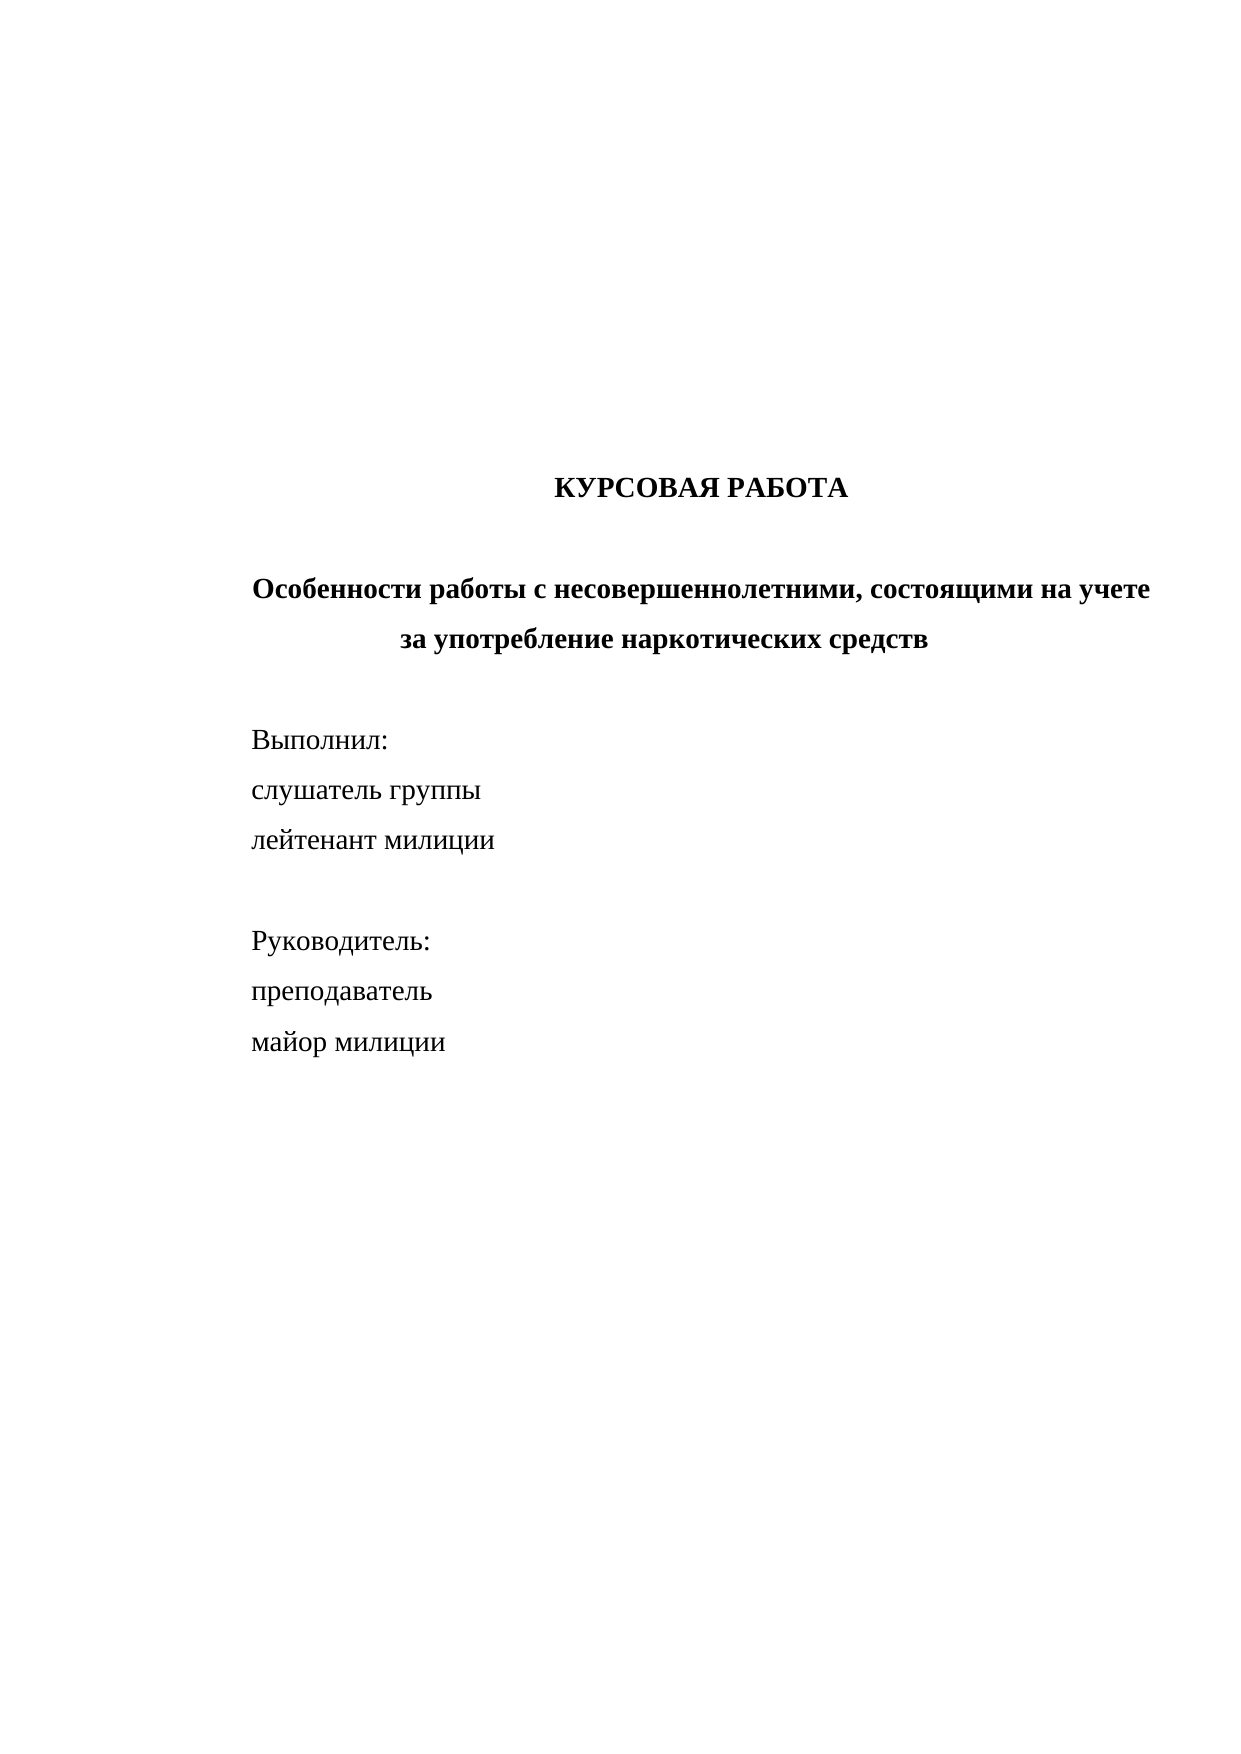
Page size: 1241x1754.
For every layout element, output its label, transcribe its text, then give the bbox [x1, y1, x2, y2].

title КУРСОВАЯ РАБОТА [177, 470, 1152, 504]
title Руководитель: [177, 923, 1152, 957]
title слушатель группы [177, 772, 1152, 806]
title преподаватель [177, 973, 1152, 1007]
title лейтенант милиции [177, 822, 1152, 856]
title майор милиции [177, 1024, 1152, 1057]
title Особенности работы с несовершеннолетними, состоящими на учете за употребление наркотических средств [177, 571, 1152, 655]
title Выполнил: [177, 722, 1152, 755]
